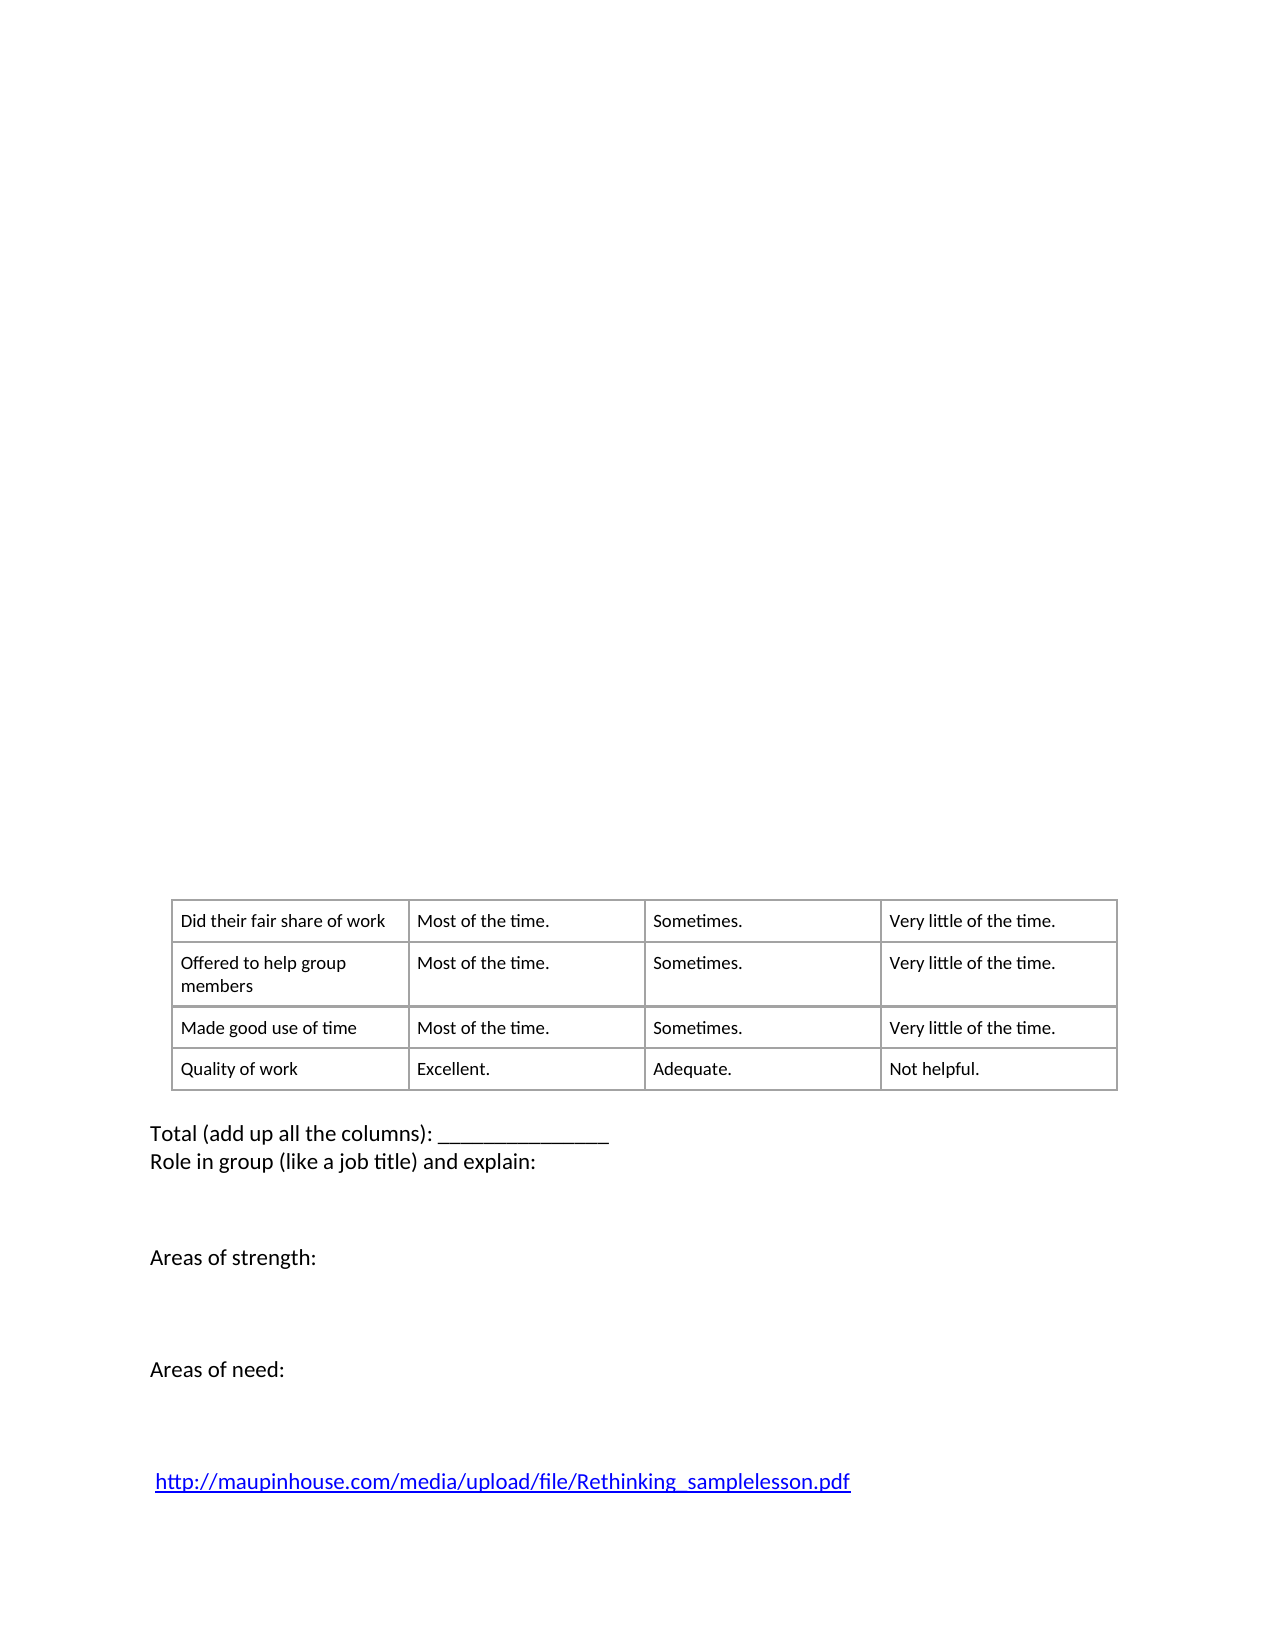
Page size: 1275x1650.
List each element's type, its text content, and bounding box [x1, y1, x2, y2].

table_header Most of the time. [410, 901, 644, 941]
table_cell Made good use of time [173, 1008, 408, 1047]
table_header Very little of the time. [882, 901, 1116, 941]
text Areas of need: [150, 1355, 1125, 1383]
table_header Did their fair share of work [173, 901, 408, 941]
table_cell Offered to help group members [173, 943, 408, 1005]
table_cell Most of the time. [410, 943, 644, 1005]
table_header Sometimes. [646, 901, 880, 941]
table_cell Sometimes. [646, 943, 880, 1005]
table_cell Very little of the time. [882, 1008, 1116, 1047]
table_cell Adequate. [646, 1049, 880, 1089]
table_cell Sometimes. [646, 1008, 880, 1047]
text Role in group (like a job title) and explain: [150, 1147, 1125, 1175]
table_cell Not helpful. [882, 1049, 1116, 1089]
table_cell Excellent. [410, 1049, 644, 1089]
table_cell Quality of work [173, 1049, 408, 1089]
text Total (add up all the columns): _______________ [150, 1119, 1125, 1147]
text Areas of strength: [150, 1243, 1125, 1271]
table_cell Very little of the time. [882, 943, 1116, 1005]
table_cell Most of the time. [410, 1008, 644, 1047]
text http://maupinhouse.com/media/upload/file/Rethinking_samplelesson.pdf [150, 1467, 1125, 1495]
